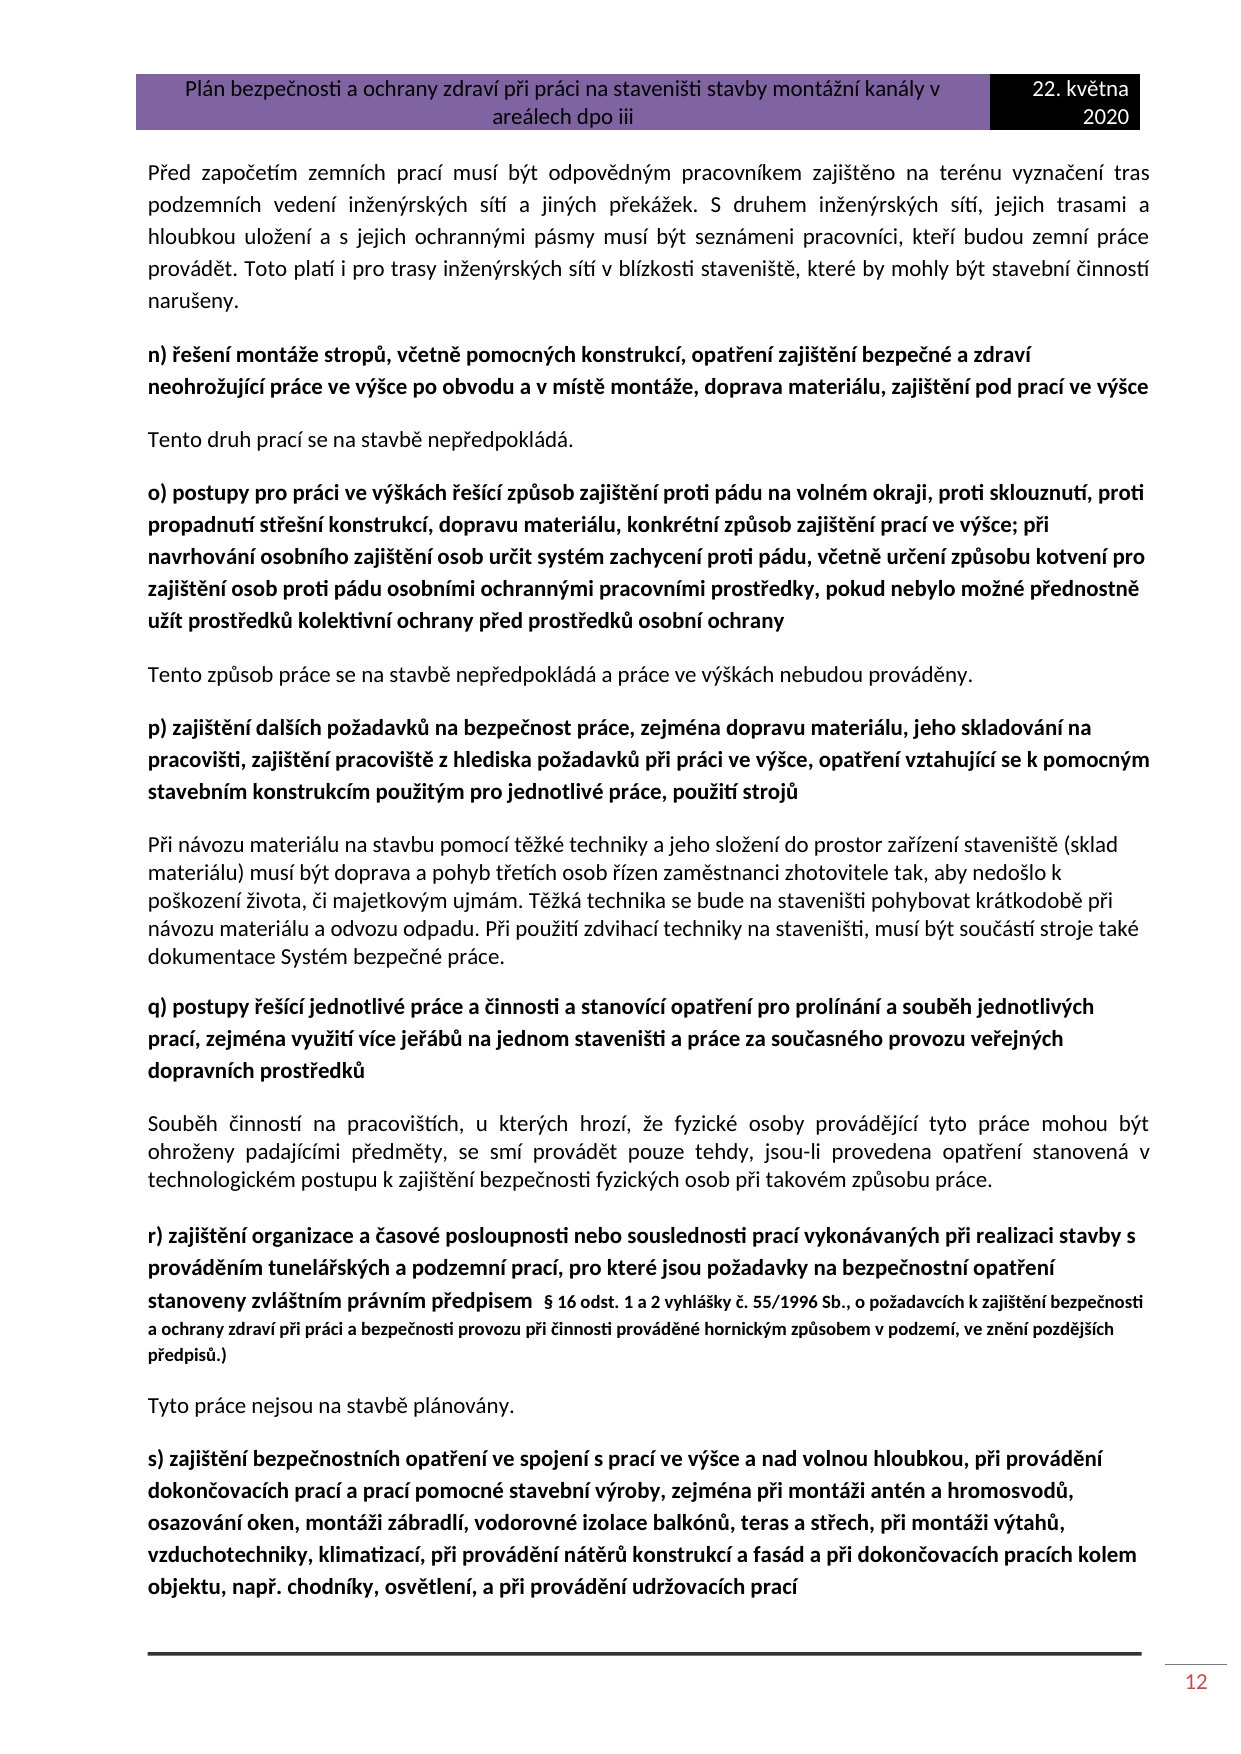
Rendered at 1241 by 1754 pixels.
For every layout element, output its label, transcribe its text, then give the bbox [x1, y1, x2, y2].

text s) zajištění bezpečnostních opatření ve spojení s prací ve výšce a nad volnou hloubkou, při provádění dokončovacích prací a prací pomocné stavební výroby, zejména při montáži antén a hromosvodů, osazování oken, montáži zábradlí, vodorovné izolace balkónů, teras a střech, při montáži výtahů, vzduchotechniky, klimatizací, při provádění nátěrů konstrukcí a fasád a při dokončovacích pracích kolem objektu, např. chodníky, osvětlení, a při provádění udržovacích prací [148, 1444, 1152, 1601]
text Tyto práce nejsou na stavbě plánovány. [148, 1391, 1152, 1419]
text n) řešení montáže stropů, včetně pomocných konstrukcí, opatření zajištění bezpečné a zdraví neohrožující práce ve výšce po obvodu a v místě montáže, doprava materiálu, zajištění pod prací ve výšce [148, 340, 1152, 400]
text Tento druh prací se na stavbě nepředpokládá. [148, 425, 1152, 453]
text Tento způsob práce se na stavbě nepředpokládá a práce ve výškách nebudou prováděny. [148, 660, 1152, 688]
text Před započetím zemních prací musí být odpovědným pracovníkem zajištěno na terénu vyznačení tras podzemních vedení inženýrských sítí a jiných překážek. S druhem inženýrských sítí, jejich trasami a hloubkou uložení a s jejich ochrannými pásmy musí být seznámeni pracovníci, kteří budou zemní práce provádět. Toto platí i pro trasy inženýrských sítí v blízkosti staveniště, které by mohly být stavební činností narušeny. [148, 158, 1152, 315]
text r) zajištění organizace a časové posloupnosti nebo souslednosti prací vykonávaných při realizaci stavby s prováděním tunelářských a podzemní prací, pro které jsou požadavky na bezpečnostní opatření stanoveny zvláštním právním předpisem § 16 odst. 1 a 2 vyhlášky č. 55/1996 Sb., o požadavcích k zajištění bezpečnosti a ochrany zdraví při práci a bezpečnosti provozu při činnosti prováděné hornickým způsobem v podzemí, ve znění pozdějších předpisů.) [148, 1221, 1152, 1366]
text q) postupy řešící jednotlivé práce a činnosti a stanovící opatření pro prolínání a souběh jednotlivých prací, zejména využití více jeřábů na jednom staveništi a práce za současného provozu veřejných dopravních prostředků [148, 992, 1152, 1084]
text Při návozu materiálu na stavbu pomocí těžké techniky a jeho složení do prostor zařízení staveniště (sklad materiálu) musí být doprava a pohyb třetích osob řízen zaměstnanci zhotovitele tak, aby nedošlo k poškození života, či majetkovým ujmám. Těžká technika se bude na staveništi pohybovat krátkodobě při návozu materiálu a odvozu odpadu. Při použití zdvihací techniky na staveništi, musí být součástí stroje také dokumentace Systém bezpečné práce. [148, 830, 1152, 970]
text Souběh činností na pracovištích, u kterých hrozí, že fyzické osoby provádějící tyto práce mohou být ohroženy padajícími předměty, se smí provádět pouze tehdy, jsou-li provedena opatření stanovená v technologickém postupu k zajištění bezpečnosti fyzických osob při takovém způsobu práce. [148, 1109, 1152, 1193]
text o) postupy pro práci ve výškách řešící způsob zajištění proti pádu na volném okraji, proti sklouznutí, proti propadnutí střešní konstrukcí, dopravu materiálu, konkrétní způsob zajištění prací ve výšce; při navrhování osobního zajištění osob určit systém zachycení proti pádu, včetně určení způsobu kotvení pro zajištění osob proti pádu osobními ochrannými pracovními prostředky, pokud nebylo možné přednostně užít prostředků kolektivní ochrany před prostředků osobní ochrany [148, 478, 1152, 635]
text p) zajištění dalších požadavků na bezpečnost práce, zejména dopravu materiálu, jeho skladování na pracovišti, zajištění pracoviště z hlediska požadavků při práci ve výšce, opatření vztahující se k pomocným stavebním konstrukcím použitým pro jednotlivé práce, použití strojů [148, 713, 1152, 805]
